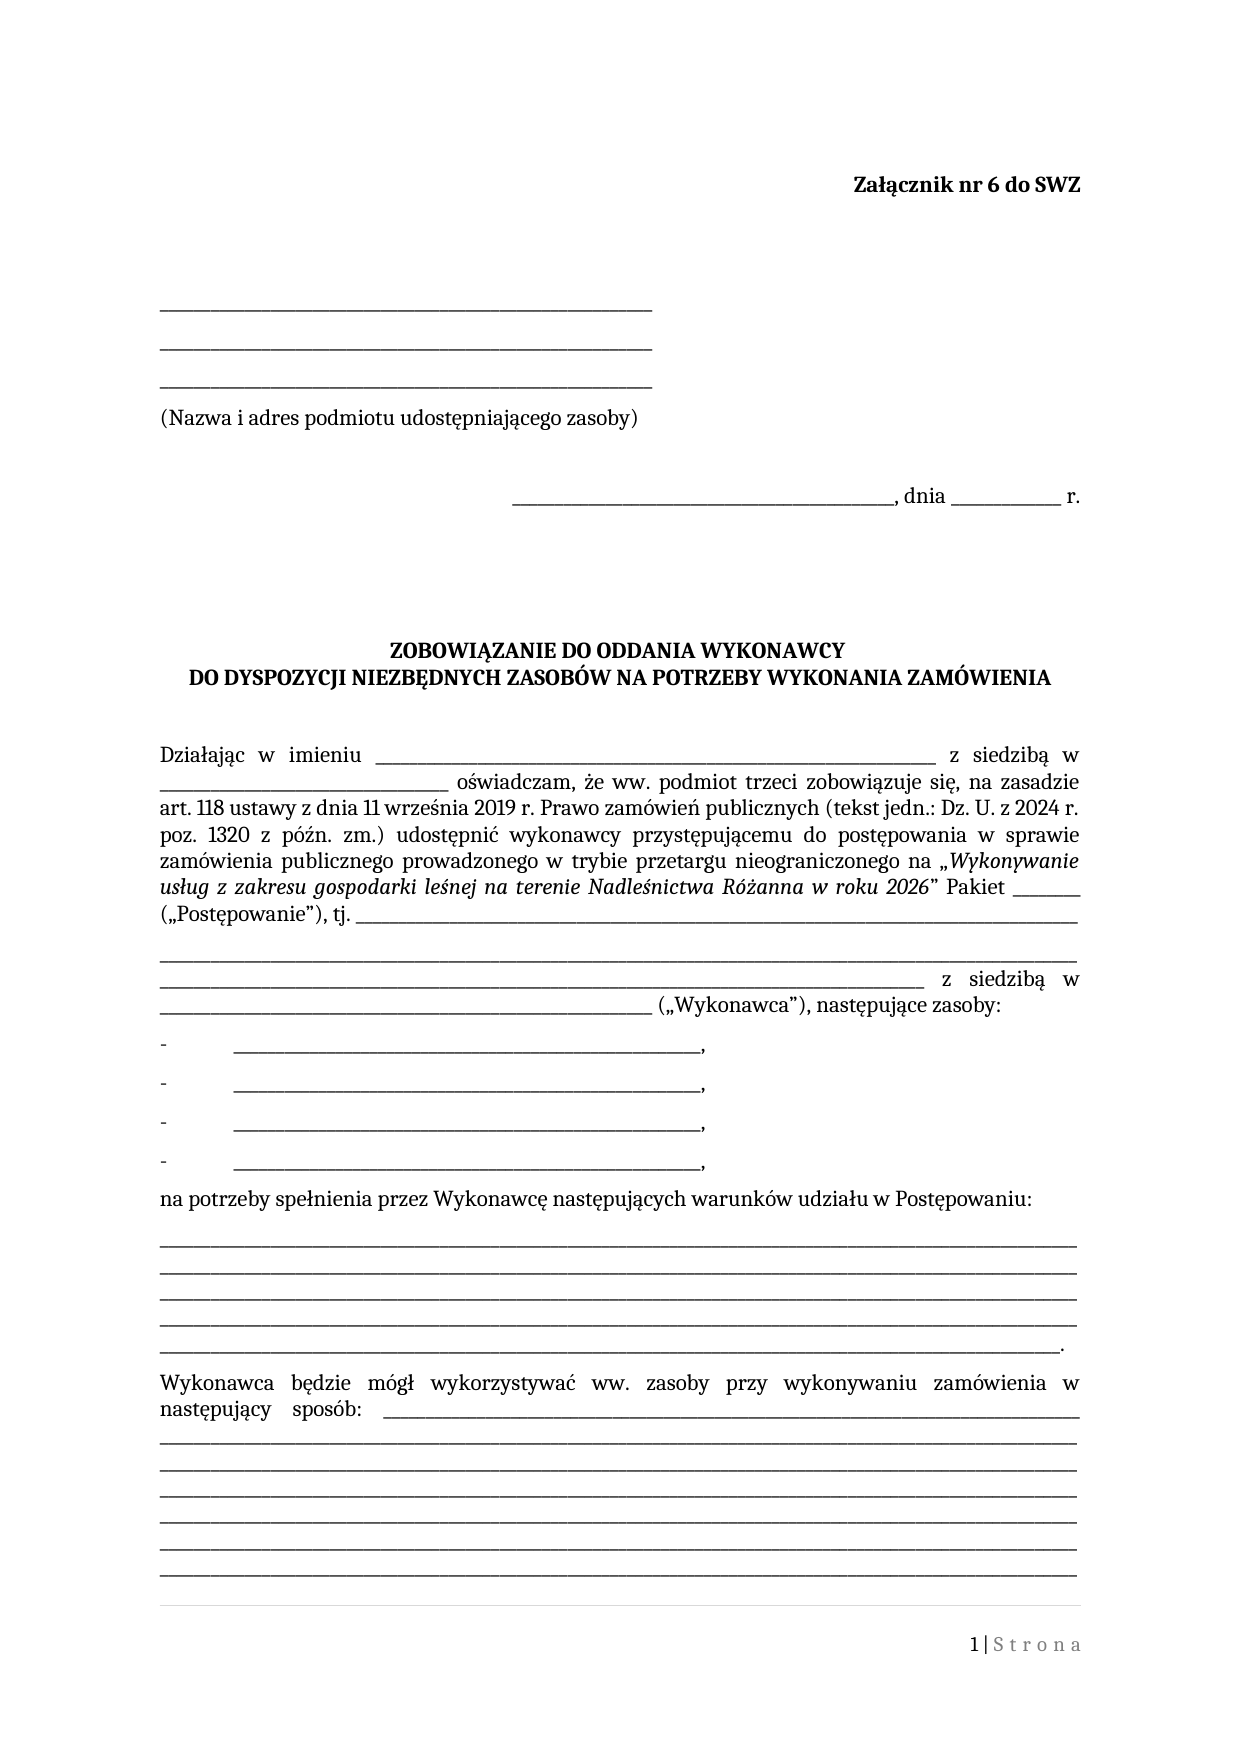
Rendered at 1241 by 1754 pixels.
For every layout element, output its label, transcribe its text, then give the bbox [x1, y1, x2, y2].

text - _______________________________________________________, [159, 1108, 1081, 1135]
text __________________________________________________________ [159, 288, 1081, 315]
text (Nazwa i adres podmiotu udostępniającego zasoby) [159, 405, 1081, 431]
text ZOBOWIĄZANIE DO ODDANIA WYKONAWCY DO DYSPOZYCJI NIEZBĘDNYCH ZASOBÓW NA POTRZEBY WYKONANIA ZAMÓWIENIA [159, 638, 1081, 691]
text ______________________________________________________________________________________________________________________________________________________________________________________________________ z siedzibą w __________________________________________________________ („Wykonawca”), następujące zasoby: [159, 939, 1081, 1018]
text Załącznik nr 6 do SWZ [159, 172, 1081, 198]
text __________________________________________________________________________________________________________________________________________________________________________________________________________________________________________________________________________________________________________________________________________________________________________________________________________________________________________________________________________________________________________________________________________________________. [159, 1225, 1081, 1357]
text na potrzeby spełnienia przez Wykonawcę następujących warunków udziału w Postępowaniu: [159, 1186, 1081, 1213]
text - _______________________________________________________, [159, 1070, 1081, 1096]
text - _______________________________________________________, [159, 1147, 1081, 1174]
text __________________________________________________________ [159, 366, 1081, 393]
text __________________________________________________________ [159, 327, 1081, 354]
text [159, 1369, 1081, 1580]
text - _______________________________________________________, [159, 1031, 1081, 1057]
text _____________________________________________, dnia _____________ r. [159, 483, 1081, 509]
text Działając w imieniu __________________________________________________________________ z siedzibą w __________________________________ oświadczam, że ww. podmiot trzeci zobowiązuje się, na zasadzie art. 118 ustawy z dnia 11 września 2019 r. Prawo zamówień publicznych (tekst jedn.: Dz. U. z 2024 r. poz. 1320 z późn. zm.) udostępnić wykonawcy przystępującemu do postępowania w sprawie zamówienia publicznego prowadzonego w trybie przetargu nieograniczonego na „Wykonywanie usług z zakresu gospodarki leśnej na terenie Nadleśnictwa Różanna w roku 2026” Pakiet ________ („Postępowanie”), tj. _____________________________________________________________________________________ [159, 742, 1081, 927]
